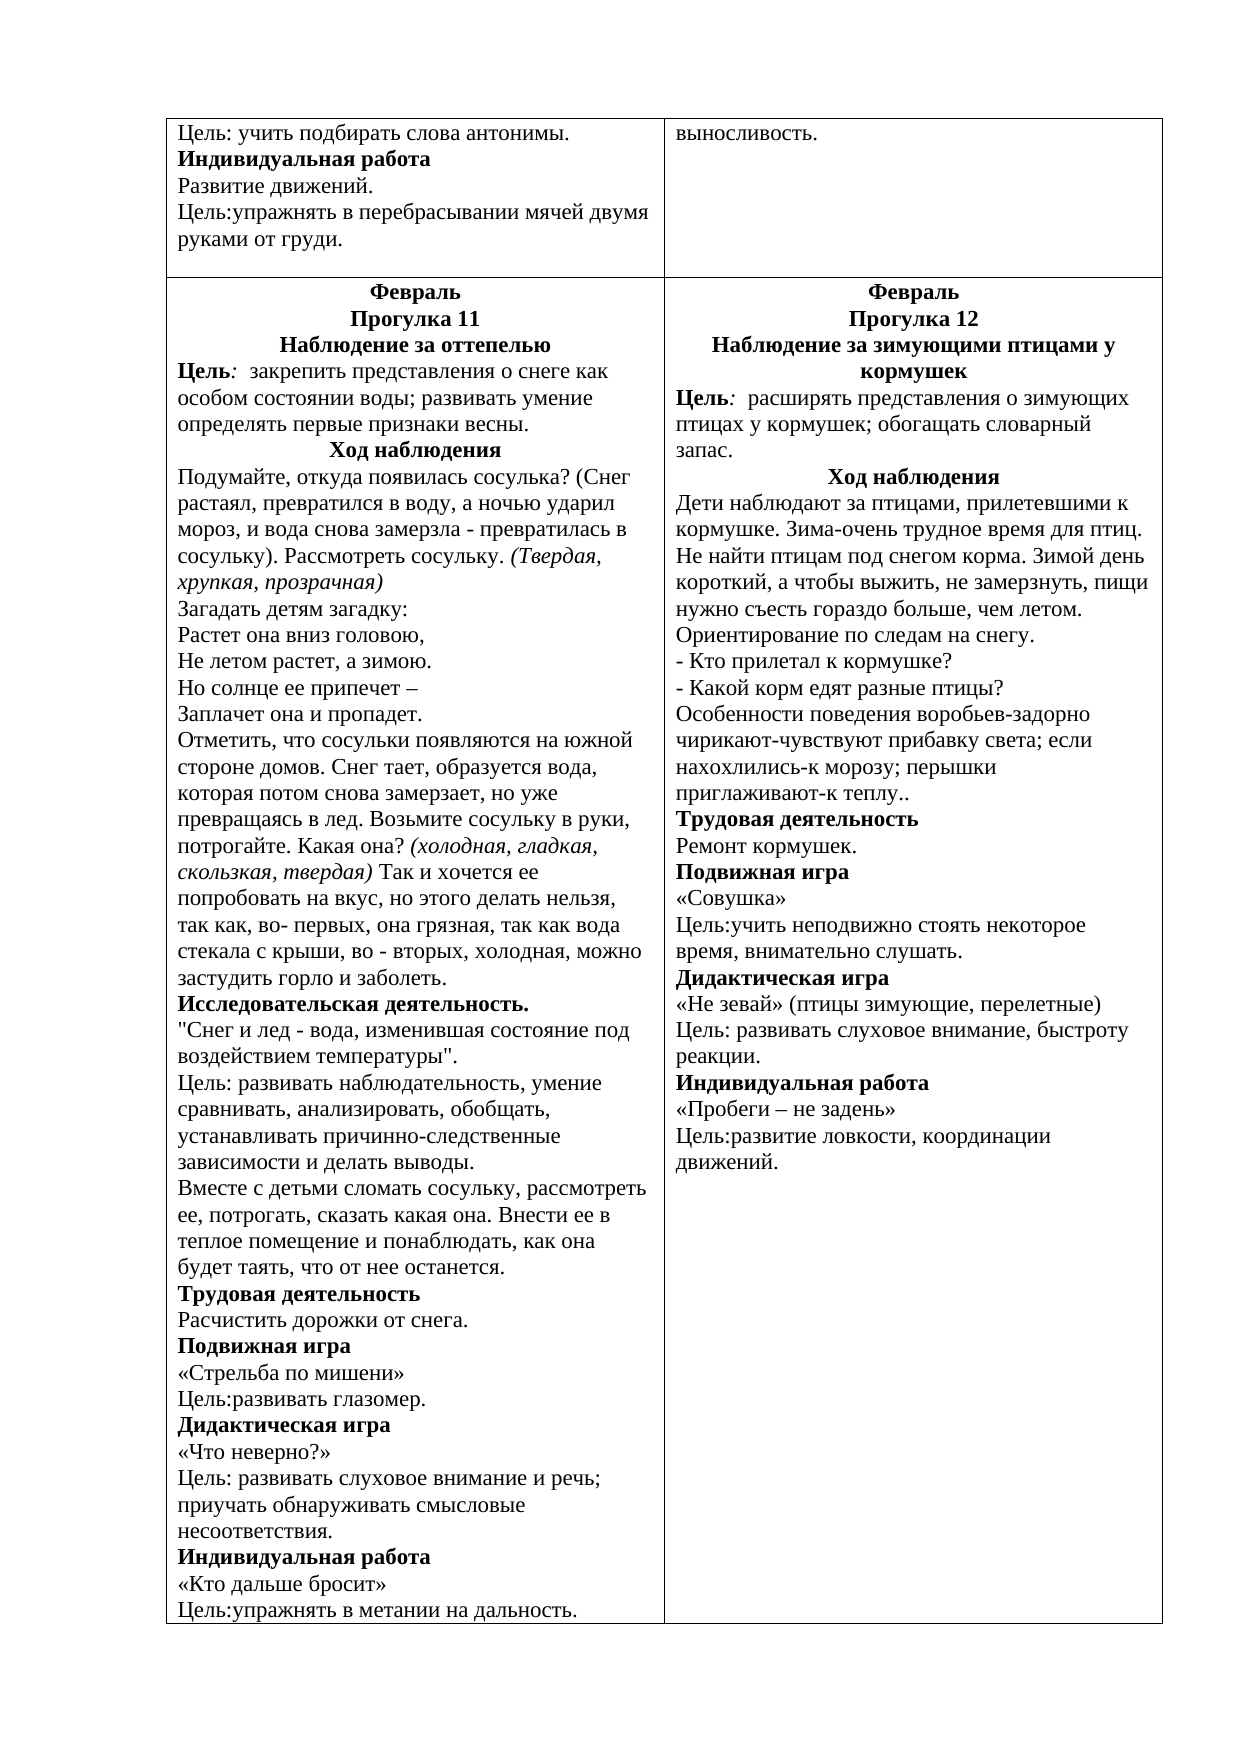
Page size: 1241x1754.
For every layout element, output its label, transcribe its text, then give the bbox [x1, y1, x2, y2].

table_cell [167, 119, 664, 277]
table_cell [665, 119, 1162, 277]
